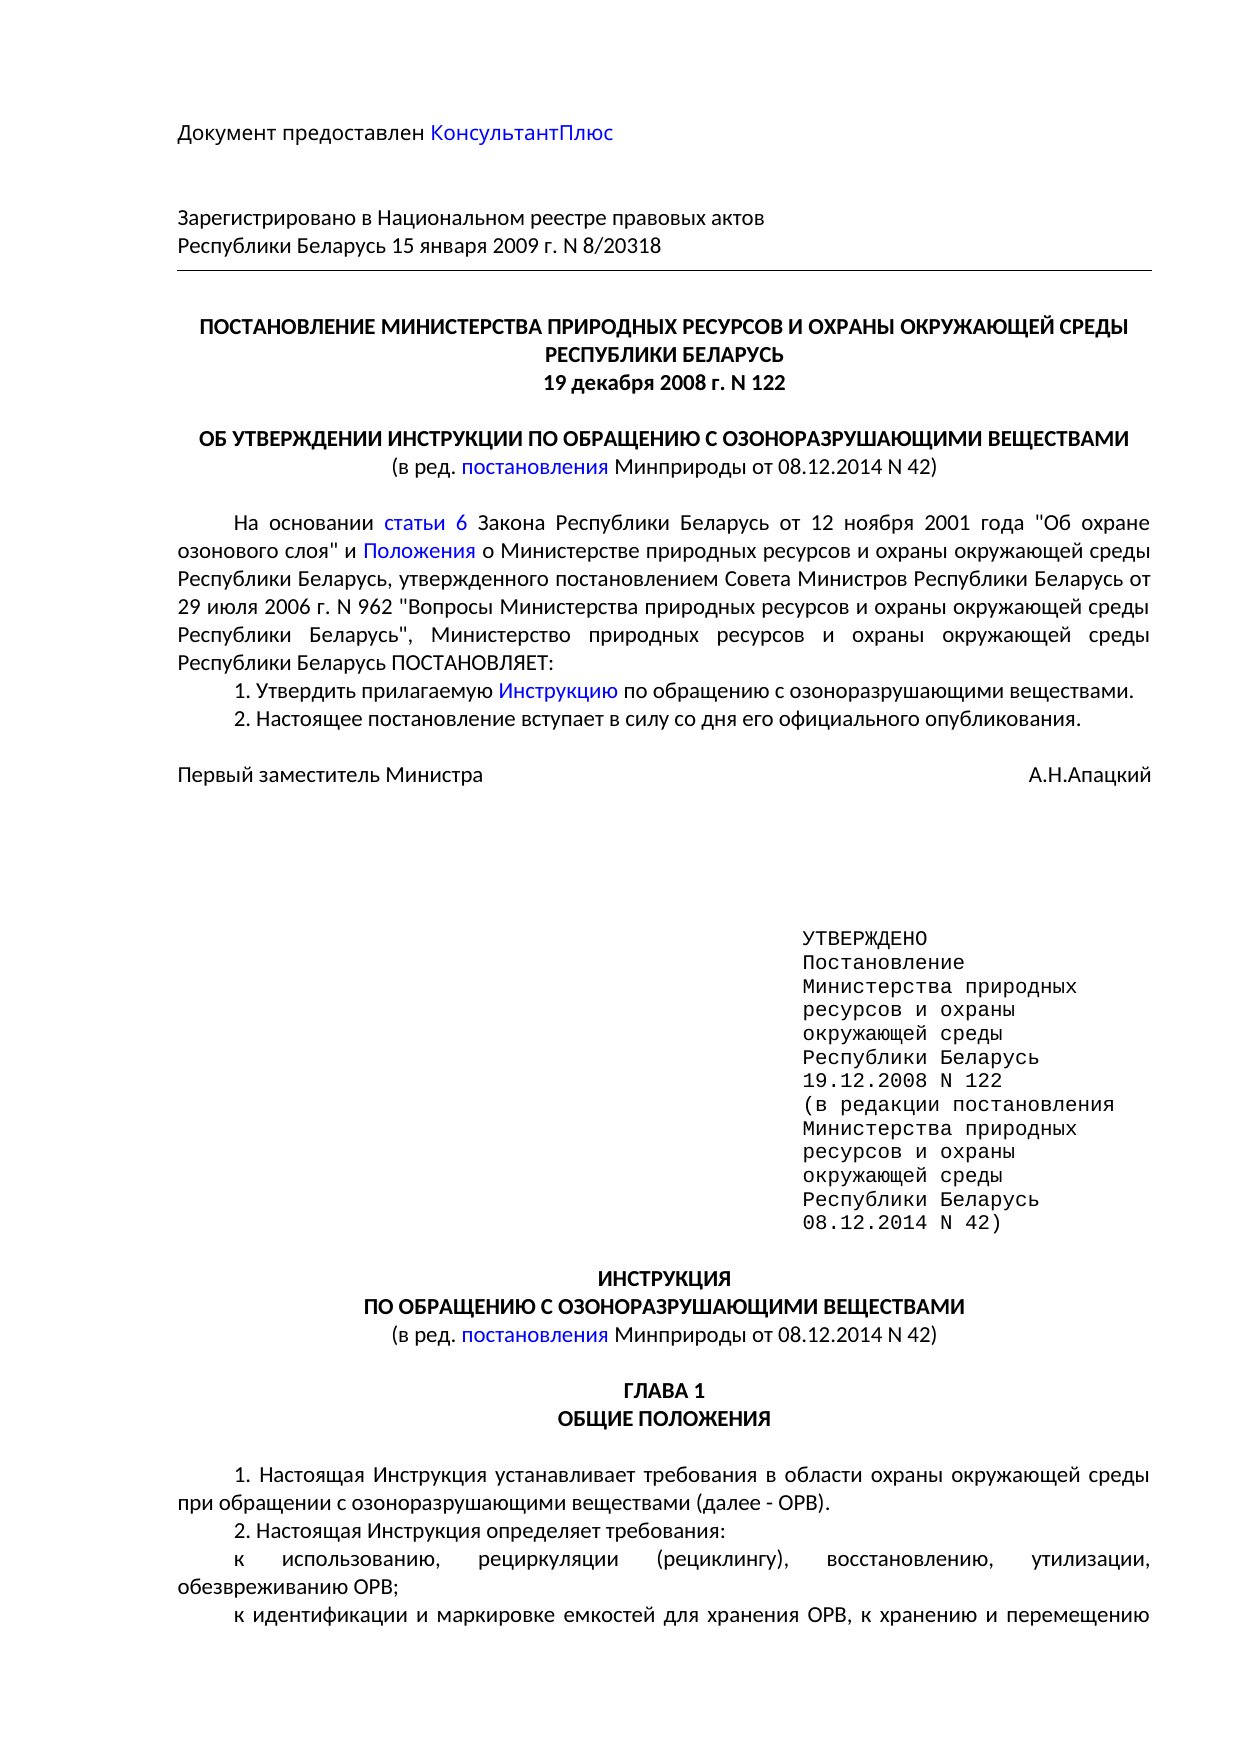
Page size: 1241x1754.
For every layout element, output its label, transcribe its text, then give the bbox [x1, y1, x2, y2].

text 08.12.2014 N 42) [177, 1212, 1152, 1236]
text (в ред. постановления Минприроды от 08.12.2014 N 42) [177, 452, 1152, 480]
text Республики Беларусь [177, 1188, 1152, 1212]
text ГЛАВА 1 [177, 1376, 1152, 1404]
text Министерства природных [177, 976, 1152, 999]
text (в редакции постановления [177, 1094, 1152, 1118]
text Постановление [177, 952, 1152, 976]
title ПО ОБРАЩЕНИЮ С ОЗОНОРАЗРУШАЮЩИМИ ВЕЩЕСТВАМИ [177, 1292, 1152, 1320]
text 2. Настоящая Инструкция определяет требования: [177, 1516, 1152, 1544]
text Министерства природных [177, 1118, 1152, 1141]
text окружающей среды [177, 1165, 1152, 1188]
table_header Первый заместитель Министра [177, 760, 664, 788]
text Республики Беларусь 15 января 2009 г. N 8/20318 [177, 231, 1152, 259]
text 2. Настоящее постановление вступает в силу со дня его официального опубликования. [177, 704, 1152, 732]
text ресурсов и охраны [177, 999, 1152, 1023]
text ресурсов и охраны [177, 1141, 1152, 1165]
title Документ предоставлен КонсультантПлюс [177, 118, 1152, 175]
title ОБ УТВЕРЖДЕНИИ ИНСТРУКЦИИ ПО ОБРАЩЕНИЮ С ОЗОНОРАЗРУШАЮЩИМИ ВЕЩЕСТВАМИ [177, 424, 1152, 452]
text ОБЩИЕ ПОЛОЖЕНИЯ [177, 1404, 1152, 1432]
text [177, 1600, 1152, 1628]
text 1. Утвердить прилагаемую Инструкцию по обращению с озоноразрушающими веществами. [177, 676, 1152, 704]
title 19 декабря 2008 г. N 122 [177, 368, 1152, 396]
title ПОСТАНОВЛЕНИЕ МИНИСТЕРСТВА ПРИРОДНЫХ РЕСУРСОВ И ОХРАНЫ ОКРУЖАЮЩЕЙ СРЕДЫ РЕСПУБЛИКИ БЕЛАРУСЬ [177, 312, 1152, 368]
text На основании статьи 6 Закона Республики Беларусь от 12 ноября 2001 года "Об охране озонового слоя" и Положения о Министерстве природных ресурсов и охраны окружающей среды Республики Беларусь, утвержденного постановлением Совета Министров Республики Беларусь от 29 июля 2006 г. N 962 "Вопросы Министерства природных ресурсов и охраны окружающей среды Республики Беларусь", Министерство природных ресурсов и охраны окружающей среды Республики Беларусь ПОСТАНОВЛЯЕТ: [177, 508, 1152, 676]
text (в ред. постановления Минприроды от 08.12.2014 N 42) [177, 1320, 1152, 1348]
text Республики Беларусь [177, 1047, 1152, 1070]
table_header А.Н.Апацкий [664, 760, 1152, 788]
text к использованию, рециркуляции (рециклингу), восстановлению, утилизации, обезвреживанию ОРВ; [177, 1544, 1152, 1600]
text окружающей среды [177, 1023, 1152, 1047]
text УТВЕРЖДЕНО [177, 928, 1152, 952]
text 19.12.2008 N 122 [177, 1070, 1152, 1094]
text Зарегистрировано в Национальном реестре правовых актов [177, 203, 1152, 231]
title ИНСТРУКЦИЯ [177, 1264, 1152, 1292]
text 1. Настоящая Инструкция устанавливает требования в области охраны окружающей среды при обращении с озоноразрушающими веществами (далее - ОРВ). [177, 1460, 1152, 1516]
